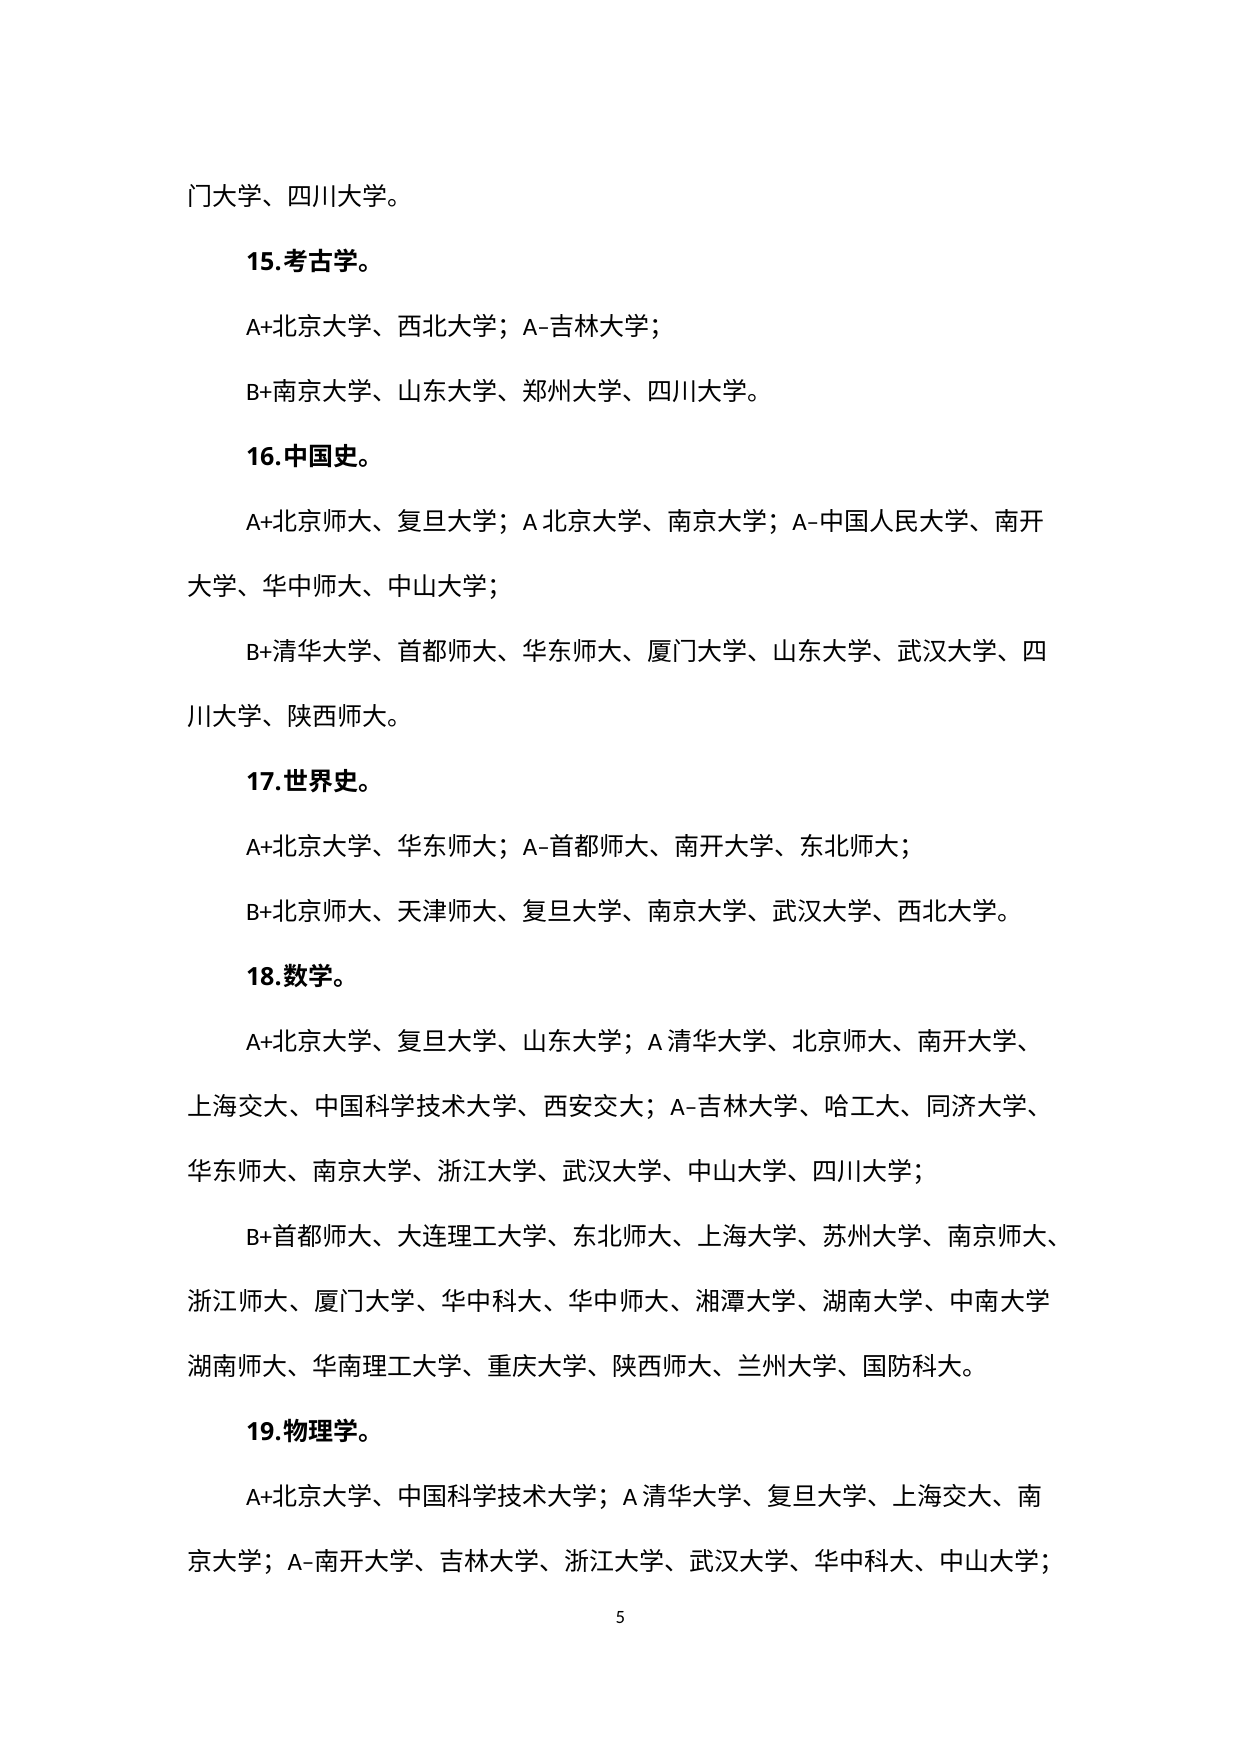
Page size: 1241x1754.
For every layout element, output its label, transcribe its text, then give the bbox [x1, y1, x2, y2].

text A+北京大学、华东师大；A–首都师大、南开大学、东北师大； [246, 812, 1053, 877]
text 浙江师大、厦门大学、华中科大、华中师大、湘潭大学、湖南大学、中南大学、湖南师大、华南理工大学、重庆大学、陕西师大、兰州大学、国防科大。 [187, 1267, 1053, 1397]
text B+首都师大、大连理工大学、东北师大、上海大学、苏州大学、南京师大、 [246, 1202, 1053, 1267]
text A+北京大学、西北大学；A–吉林大学； [246, 292, 1053, 357]
list 物理学。 [246, 1397, 1053, 1462]
text 川大学、陕西师大。 [187, 682, 1053, 747]
text B+南京大学、山东大学、郑州大学、四川大学。 [246, 357, 1053, 422]
text 上海交大、中国科学技术大学、西安交大；A–吉林大学、哈工大、同济大学、华东师大、南京大学、浙江大学、武汉大学、中山大学、四川大学； [187, 1072, 1053, 1202]
list 世界史。 [246, 747, 1053, 812]
text B+清华大学、首都师大、华东师大、厦门大学、山东大学、武汉大学、四 [246, 617, 1053, 682]
text A+北京大学、复旦大学、山东大学；A清华大学、北京师大、南开大学、 [246, 1007, 1053, 1072]
text 门大学、四川大学。 [187, 162, 1053, 227]
text A+北京师大、复旦大学；A北京大学、南京大学；A–中国人民大学、南开 [246, 487, 1053, 552]
text B+北京师大、天津师大、复旦大学、南京大学、武汉大学、西北大学。 [246, 877, 1053, 942]
list 数学。 [246, 942, 1053, 1007]
list 考古学。 [246, 227, 1053, 292]
text 大学、华中师大、中山大学； [187, 552, 1053, 617]
text A+北京大学、中国科学技术大学；A清华大学、复旦大学、上海交大、南 [246, 1462, 1053, 1527]
list 中国史。 [246, 422, 1053, 487]
text 京大学；A–南开大学、吉林大学、浙江大学、武汉大学、华中科大、中山大学； [187, 1527, 1053, 1592]
